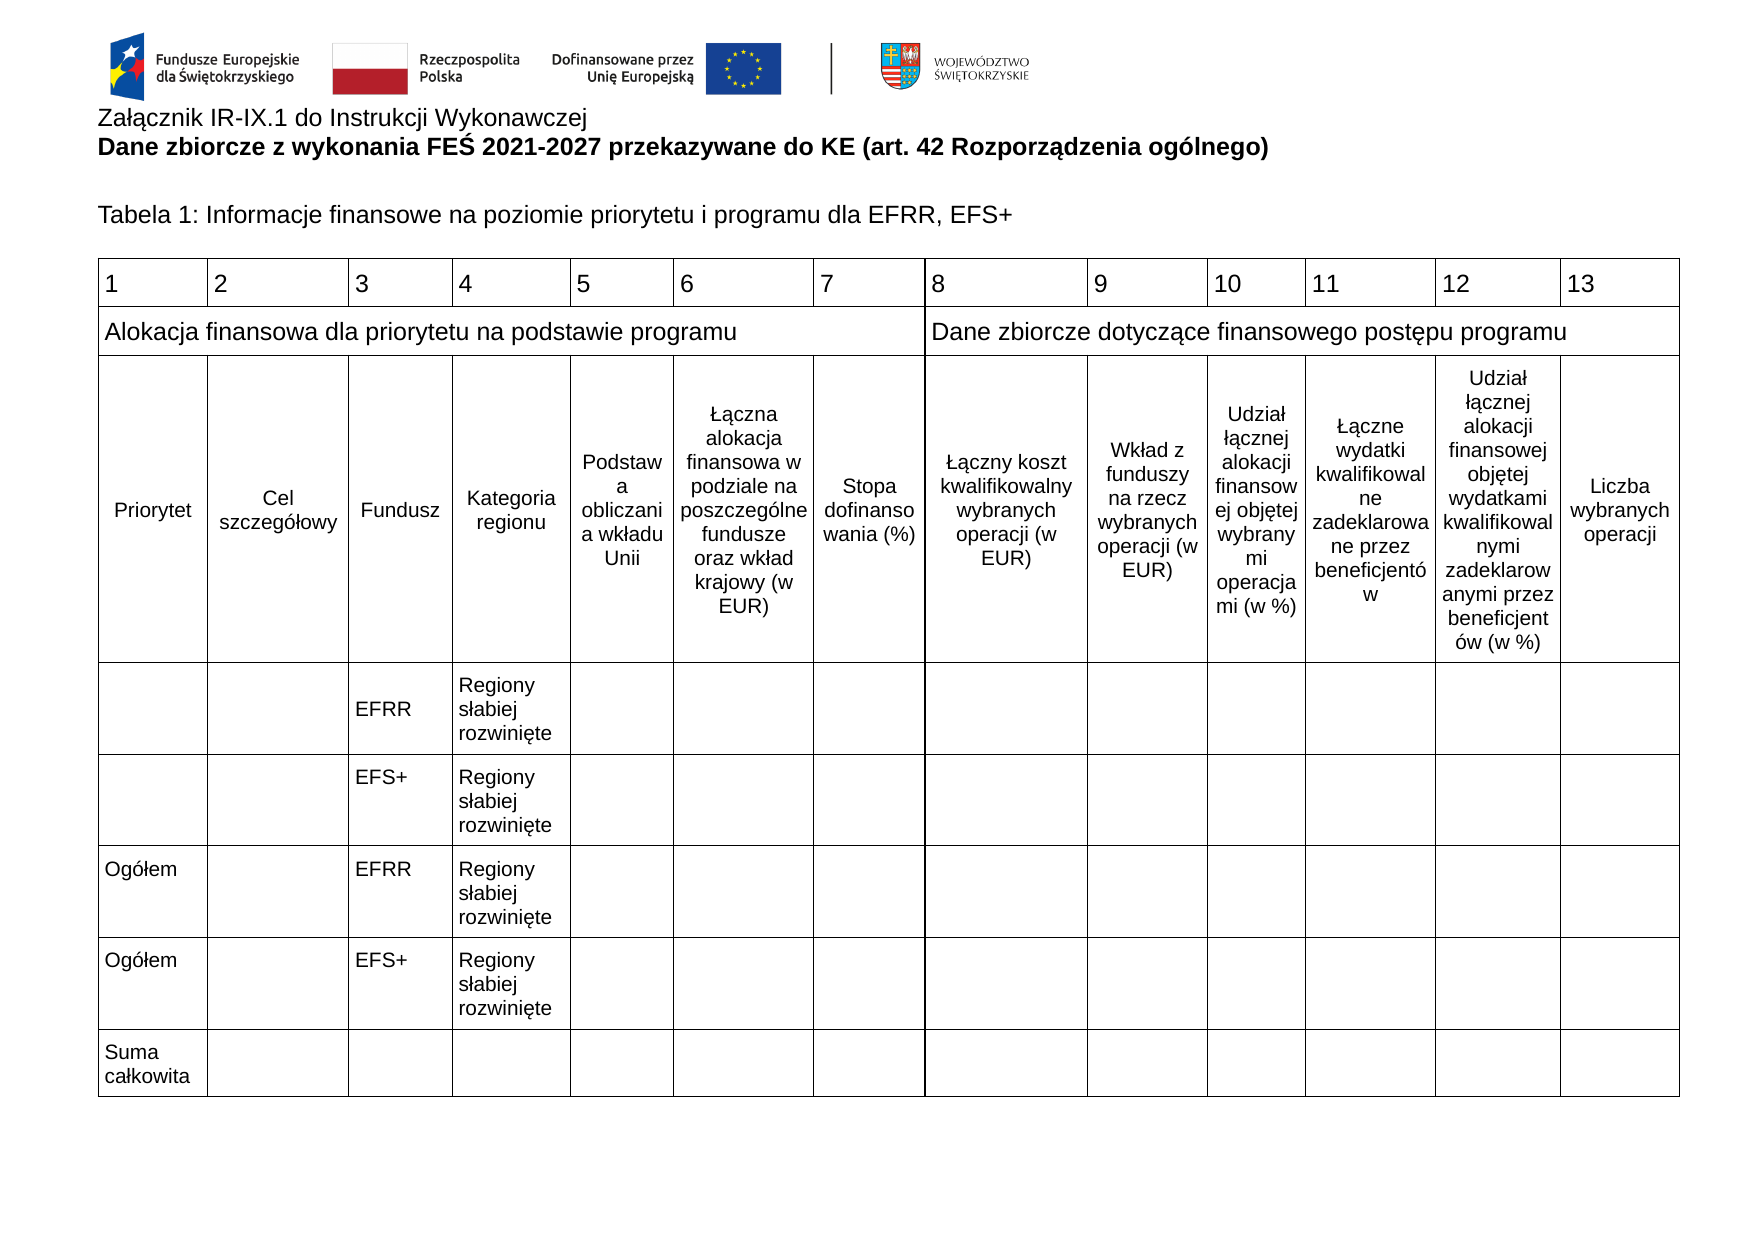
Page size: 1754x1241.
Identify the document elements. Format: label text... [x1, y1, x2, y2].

table_cell [1436, 755, 1560, 845]
table_header 8 [926, 259, 1087, 306]
table_cell Udział łącznej alokacji finansowej objętej wydatkami kwalifikowalnymi zadeklarowanymi przez beneficjentów (w %) [1436, 356, 1560, 662]
table_cell [208, 846, 348, 937]
table_cell [926, 846, 1087, 937]
table_cell Alokacja finansowa dla priorytetu na podstawie programu [99, 307, 924, 354]
table_cell Łączny koszt kwalifikowalny wybranych operacji (w EUR) [926, 356, 1087, 662]
table_cell [1088, 938, 1207, 1028]
table_cell [1436, 1030, 1560, 1096]
table_cell [1088, 846, 1207, 937]
table_cell [1561, 755, 1679, 845]
table_cell [814, 1030, 924, 1096]
table_cell [571, 663, 673, 753]
table_cell [1088, 663, 1207, 753]
table_cell [1561, 846, 1679, 937]
table_cell Cel szczegółowy [208, 356, 348, 662]
table_header 5 [571, 259, 673, 306]
table_cell [208, 663, 348, 753]
table_cell Wkład z funduszy na rzecz wybranych operacji (w EUR) [1088, 356, 1207, 662]
table_cell Ogółem [99, 938, 207, 1028]
table_header 1 [99, 259, 207, 306]
table_cell [571, 755, 673, 845]
table_header 6 [674, 259, 813, 306]
table_cell [1436, 938, 1560, 1028]
table_cell Udział łącznej alokacji finansowej objętej wybranymi operacjami (w %) [1208, 356, 1305, 662]
table_cell [814, 938, 924, 1028]
table_cell [453, 1030, 570, 1096]
table_cell Regiony słabiej rozwinięte [453, 938, 570, 1028]
table_cell [1208, 938, 1305, 1028]
table_cell [674, 938, 813, 1028]
table_cell [208, 938, 348, 1028]
table_cell EFS+ [349, 938, 452, 1028]
table_cell EFS+ [349, 755, 452, 845]
table_cell [926, 663, 1087, 753]
table_cell [208, 1030, 348, 1096]
table_cell [926, 938, 1087, 1028]
table_cell [1208, 755, 1305, 845]
text Dane zbiorcze z wykonania FEŚ 2021-2027 przekazywane do KE (art. 42 Rozporządzenia ogólnego) [97, 132, 1679, 161]
table_cell [1561, 663, 1679, 753]
table_cell [349, 1030, 452, 1096]
table_cell [571, 938, 673, 1028]
table_cell Podstawa obliczania wkładu Unii [571, 356, 673, 662]
table_header 7 [814, 259, 924, 306]
table_header 13 [1561, 259, 1679, 306]
table_cell [674, 663, 813, 753]
table_cell [814, 663, 924, 753]
table_cell [99, 663, 207, 753]
table_cell Łączna alokacja finansowa w podziale na poszczególne fundusze oraz wkład krajowy (w EUR) [674, 356, 813, 662]
table_cell [814, 755, 924, 845]
table_cell Dane zbiorcze dotyczące finansowego postępu programu [926, 307, 1679, 354]
table_header 2 [208, 259, 348, 306]
table_cell Kategoria regionu [453, 356, 570, 662]
table_cell EFRR [349, 663, 452, 753]
table_cell [1436, 663, 1560, 753]
table_cell Fundusz [349, 356, 452, 662]
table_cell [814, 846, 924, 937]
table_cell [1088, 1030, 1207, 1096]
table_cell [1208, 663, 1305, 753]
table_cell Priorytet [99, 356, 207, 662]
table_cell [674, 846, 813, 937]
table_cell [1561, 1030, 1679, 1096]
table_header 9 [1088, 259, 1207, 306]
table_cell [1561, 938, 1679, 1028]
table_cell [1306, 846, 1435, 937]
table_cell [926, 755, 1087, 845]
table_cell Suma całkowita [99, 1030, 207, 1096]
table_cell [1306, 1030, 1435, 1096]
table_cell [208, 755, 348, 845]
table_cell [571, 846, 673, 937]
table_cell [1208, 846, 1305, 937]
table_header 4 [453, 259, 570, 306]
table_cell [571, 1030, 673, 1096]
table_cell [1306, 663, 1435, 753]
table_cell [1306, 938, 1435, 1028]
table_cell Ogółem [99, 846, 207, 937]
table_cell [926, 1030, 1087, 1096]
table_cell Łączne wydatki kwalifikowalne zadeklarowane przez beneficjentów [1306, 356, 1435, 662]
table_cell [99, 755, 207, 845]
subtitle Tabela 1: Informacje finansowe na poziomie priorytetu i programu dla EFRR, EFS+ [97, 200, 1679, 229]
table_cell Regiony słabiej rozwinięte [453, 663, 570, 753]
table_cell Liczba wybranych operacji [1561, 356, 1679, 662]
table_cell [1436, 846, 1560, 937]
table_header 3 [349, 259, 452, 306]
table_cell [1306, 755, 1435, 845]
table_cell Regiony słabiej rozwinięte [453, 755, 570, 845]
table_cell [674, 1030, 813, 1096]
table_cell EFRR [349, 846, 452, 937]
table_cell [1088, 755, 1207, 845]
table_header 12 [1436, 259, 1560, 306]
table_header 11 [1306, 259, 1435, 306]
table_cell [1208, 1030, 1305, 1096]
table_cell Stopa dofinansowania (%) [814, 356, 924, 662]
table_cell Regiony słabiej rozwinięte [453, 846, 570, 937]
table_cell [674, 755, 813, 845]
picture [97, 30, 1042, 104]
table_header 10 [1208, 259, 1305, 306]
